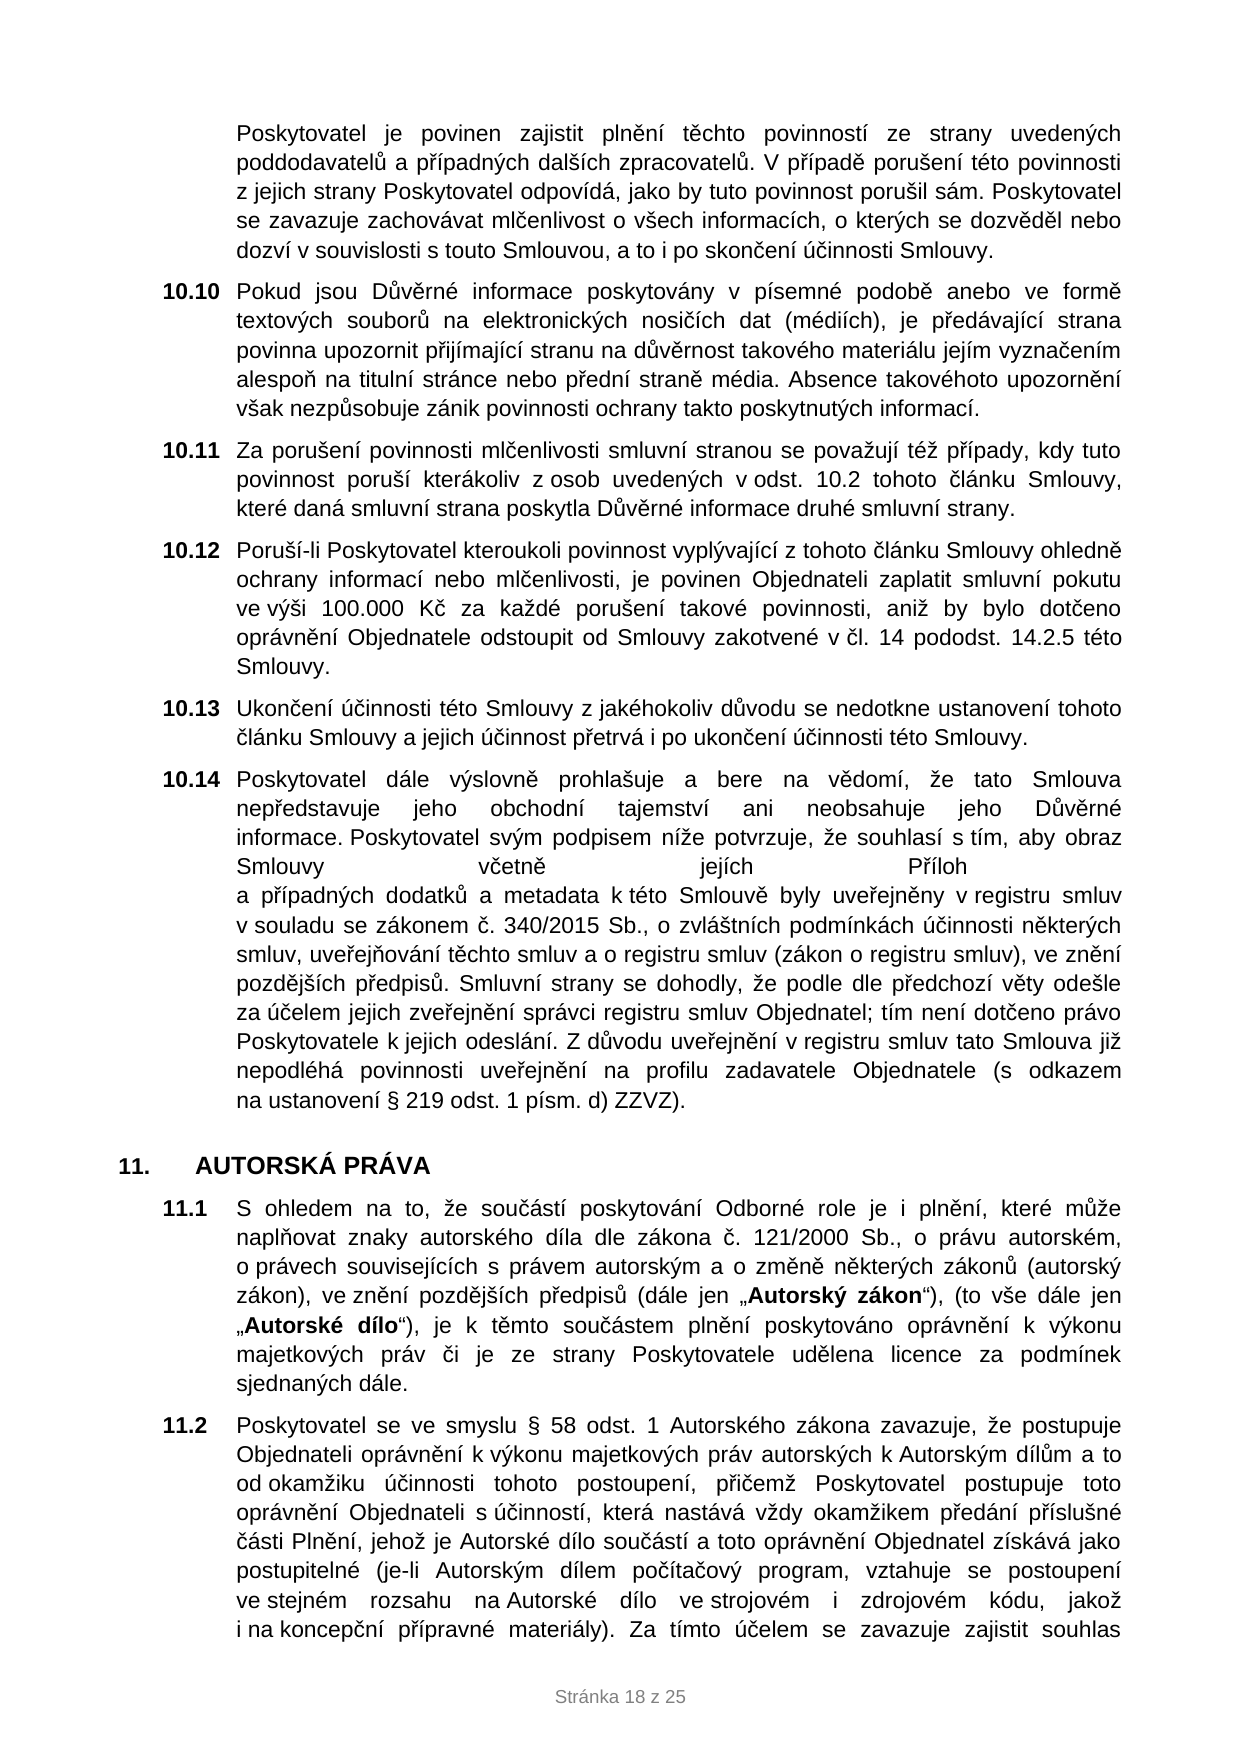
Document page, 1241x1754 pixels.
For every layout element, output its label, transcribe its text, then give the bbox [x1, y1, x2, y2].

text Pokud jsou Důvěrné informace poskytovány v písemné podobě anebo ve formě textových souborů na elektronických nosičích dat (médiích), je předávající strana povinna upozornit přijímající stranu na důvěrnost takového materiálu jejím vyznačením alespoň na titulní stránce nebo přední straně média. Absence takovéhoto upozornění však nezpůsobuje zánik povinnosti ochrany takto poskytnutých informací. [162, 276, 1122, 422]
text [162, 118, 1122, 264]
text S ohledem na to, že součástí poskytování Odborné role je i plnění, které může naplňovat znaky autorského díla dle zákona č. 121/2000 Sb., o právu autorském, o právech souvisejících s právem autorským a o změně některých zákonů (autorský zákon), ve znění pozdějších předpisů (dále jen „Autorský zákon“), (to vše dále jen „Autorské dílo“), je k těmto součástem plnění poskytováno oprávnění k výkonu majetkových práv či je ze strany Poskytovatele udělena licence za podmínek sjednaných dále. [162, 1193, 1122, 1397]
text Poskytovatel dále výslovně prohlašuje a bere na vědomí, že tato Smlouva nepředstavuje jeho obchodní tajemství ani neobsahuje jeho Důvěrné informace. Poskytovatel svým podpisem níže potvrzuje, že souhlasí s tím, aby obraz Smlouvy včetně jejích Příloh a případných dodatků a metadata k této Smlouvě byly uveřejněny v registru smluv v souladu se zákonem č. 340/2015 Sb., o zvláštních podmínkách účinnosti některých smluv, uveřejňování těchto smluv a o registru smluv (zákon o registru smluv), ve znění pozdějších předpisů. Smluvní strany se dohodly, že podle dle předchozí věty odešle za účelem jejich zveřejnění správci registru smluv Objednatel; tím není dotčeno právo Poskytovatele k jejich odeslání. Z důvodu uveřejnění v registru smluv tato Smlouva již nepodléhá povinnosti uveřejnění na profilu zadavatele Objednatele (s odkazem na ustanovení § 219 odst. 1 písm. d) ZZVZ). [162, 764, 1122, 1114]
text Za porušení povinnosti mlčenlivosti smluvní stranou se považují též případy, kdy tuto povinnost poruší kterákoliv z osob uvedených v odst. 10.2 tohoto článku Smlouvy, které daná smluvní strana poskytla Důvěrné informace druhé smluvní strany. [162, 435, 1122, 522]
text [162, 1410, 1122, 1643]
text Autorská Práva [118, 1151, 1122, 1181]
text Ukončení účinnosti této Smlouvy z jakéhokoliv důvodu se nedotkne ustanovení tohoto článku Smlouvy a jejich účinnost přetrvá i po ukončení účinnosti této Smlouvy. [162, 693, 1122, 751]
text Poruší-li Poskytovatel kteroukoli povinnost vyplývající z tohoto článku Smlouvy ohledně ochrany informací nebo mlčenlivosti, je povinen Objednateli zaplatit smluvní pokutu ve výši 100.000 Kč za každé porušení takové povinnosti, aniž by bylo dotčeno oprávnění Objednatele odstoupit od Smlouvy zakotvené v čl. 14 pododst. 14.2.5 této Smlouvy. [162, 535, 1122, 681]
